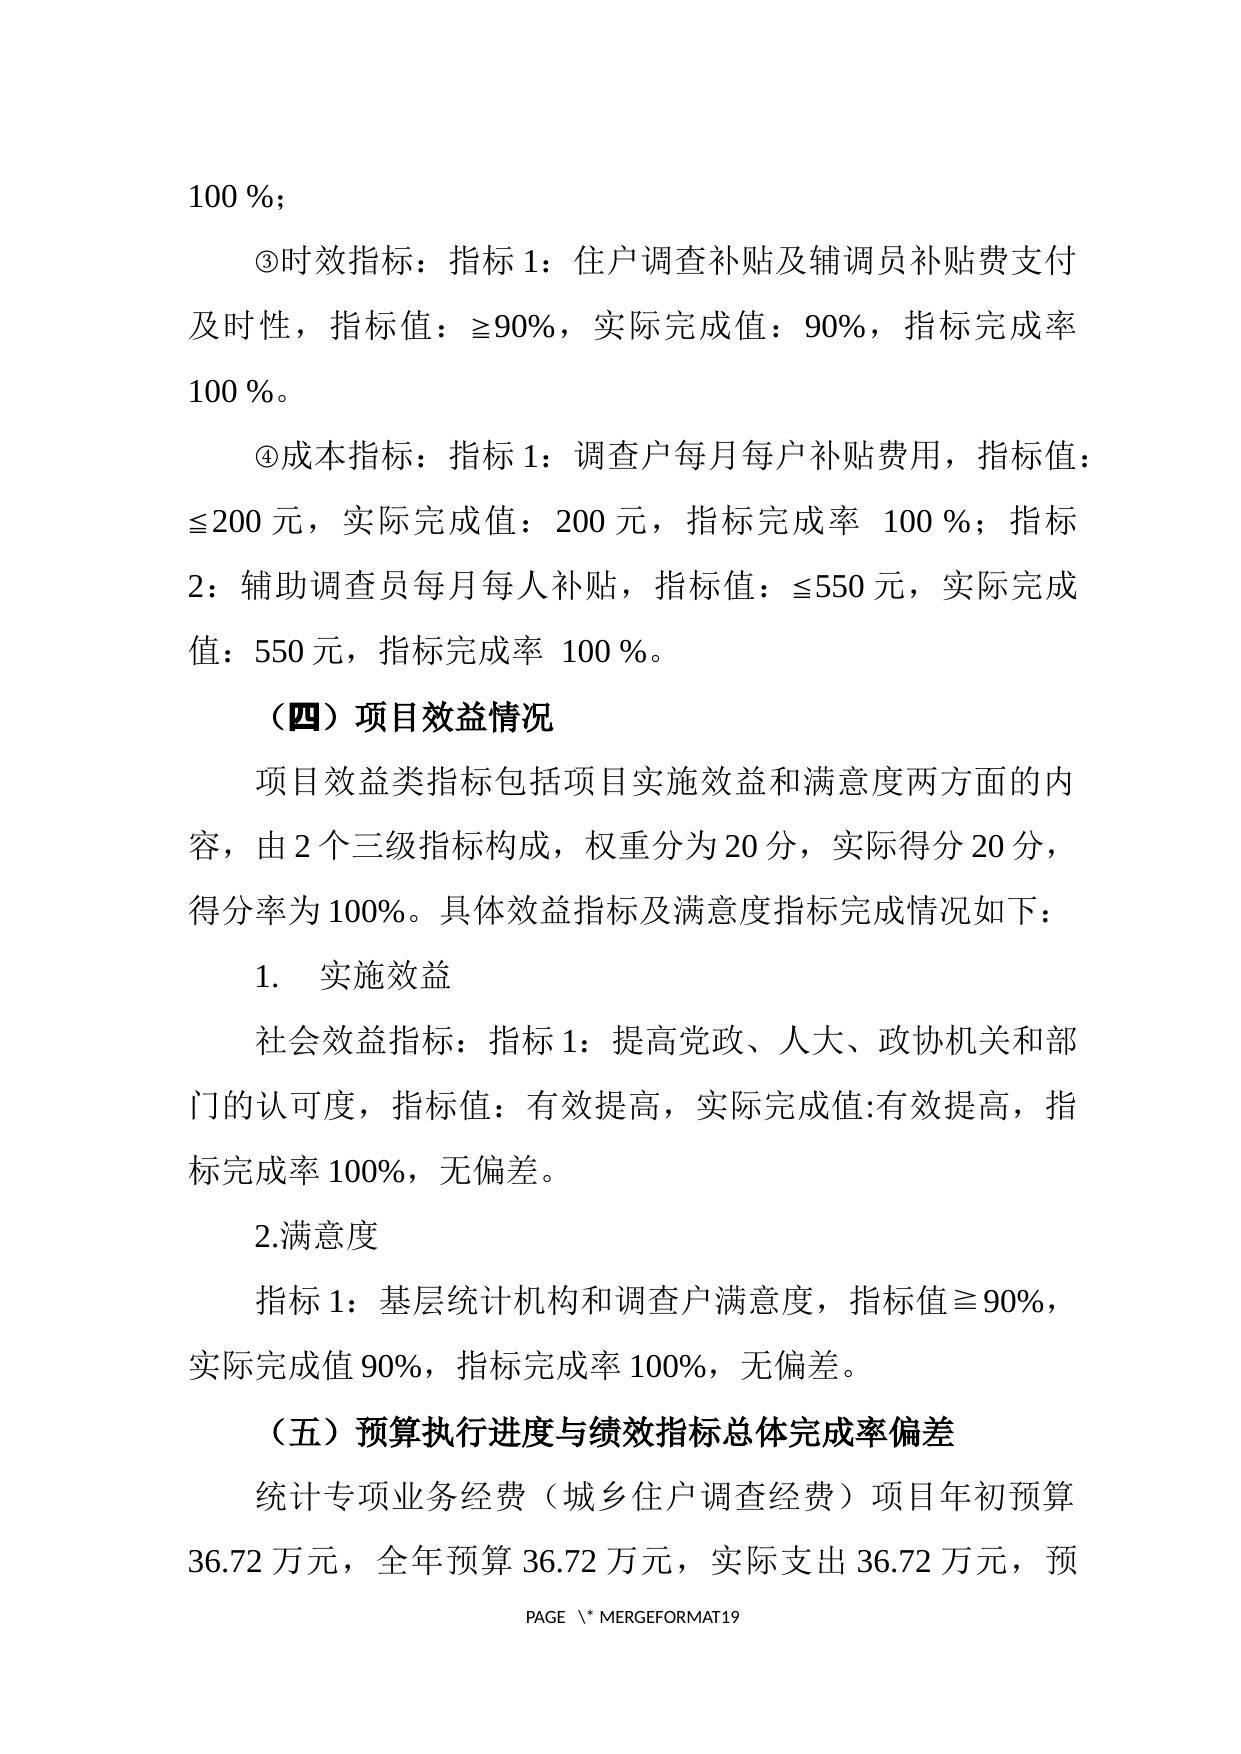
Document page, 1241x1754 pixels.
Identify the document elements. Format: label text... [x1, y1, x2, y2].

text 社会效益指标：指标1：提高党政、人大、政协机关和部门的认可度，指标值：有效提高，实际完成值:有效提高，指标完成率100%，无偏差。 [187, 1007, 1078, 1202]
text ④成本指标：指标1：调查户每月每户补贴费用，指标值：≦200元，实际完成值：200元，指标完成率 100 %；指标2：辅助调查员每月每人补贴，指标值：≦550元，实际完成值：550元，指标完成率 100 %。 [187, 422, 1078, 682]
list 实施效益 [187, 942, 1078, 1007]
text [187, 162, 1078, 227]
text 2.满意度 [187, 1202, 1078, 1267]
text （五）预算执行进度与绩效指标总体完成率偏差 [187, 1397, 1078, 1462]
text 指标1：基层统计机构和调查户满意度，指标值≧90%，实际完成值90%，指标完成率100%，无偏差。 [187, 1267, 1078, 1397]
text 项目效益类指标包括项目实施效益和满意度两方面的内容，由2个三级指标构成，权重分为20分，实际得分20分，得分率为100%。具体效益指标及满意度指标完成情况如下： [187, 747, 1078, 942]
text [187, 1462, 1078, 1592]
list 项目效益情况 [187, 682, 1078, 747]
text ③时效指标：指标1：住户调查补贴及辅调员补贴费支付及时性，指标值：≧90%，实际完成值：90%，指标完成率 100 %。 [187, 227, 1078, 422]
